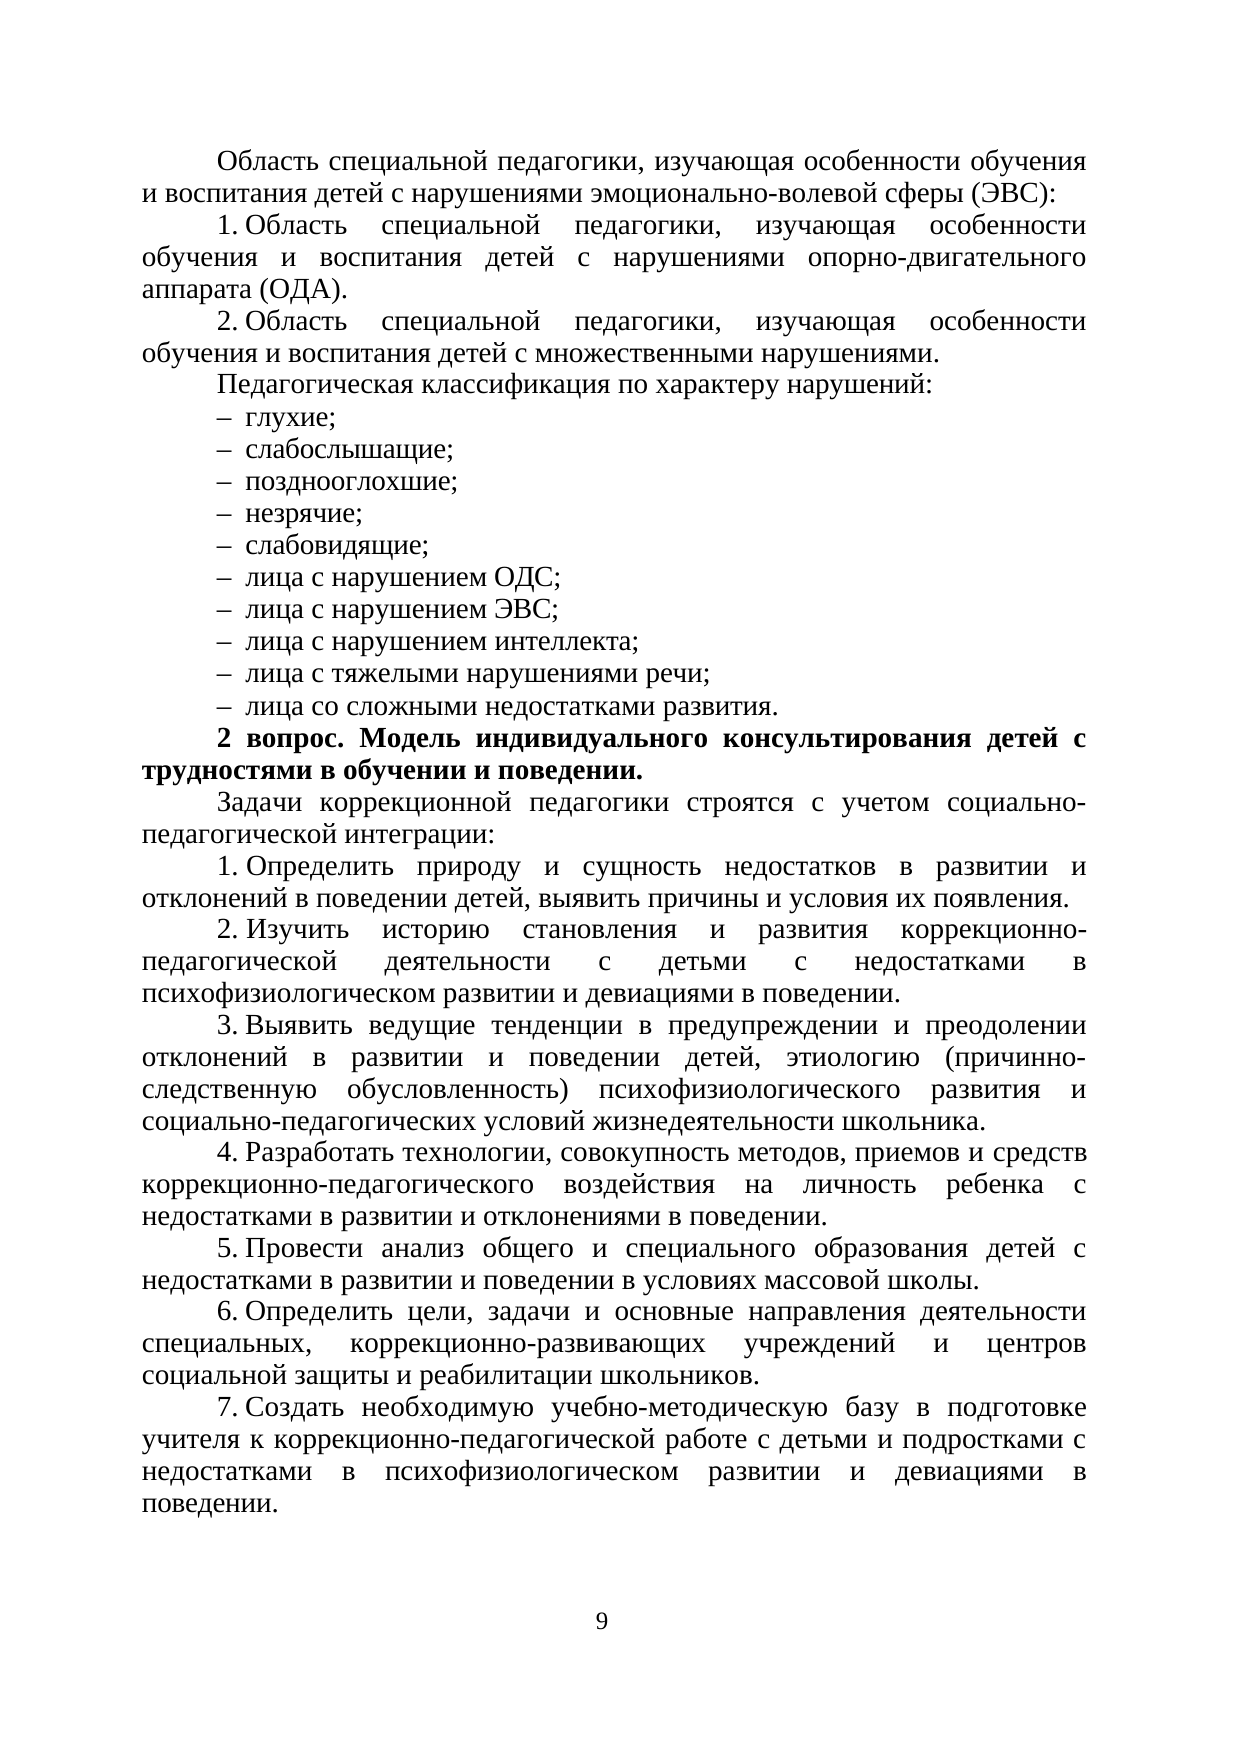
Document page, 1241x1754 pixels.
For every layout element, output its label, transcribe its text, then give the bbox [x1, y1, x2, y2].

list лица с нарушением ОДС; [217, 561, 1196, 593]
list Область специальной педагогики, изучающая особенности обучения и воспитания детей с нарушениями опорно-двигательного аппарата (ОДА). [142, 209, 1087, 305]
list Область специальной педагогики, изучающая особенности обучения и воспитания детей с множественными нарушениями. [142, 305, 1087, 368]
list Выявить ведущие тенденции в предупреждении и преодолении отклонений в развитии и поведении детей, этиологию (причинно- следственную обусловленность) психофизиологического развития и социально-педагогических условий жизнедеятельности школьника. [142, 1009, 1087, 1136]
list лица со сложными недостатками развития. [217, 689, 1196, 722]
list Изучить историю становления и развития коррекционно- педагогической деятельности с детьми с недостатками в психофизиологическом развитии и девиациями в поведении. [142, 913, 1087, 1009]
list позднооглохшие; [217, 464, 1196, 497]
list лица с нарушением ЭВС; [217, 593, 1196, 625]
list Создать необходимую учебно-методическую базу в подготовке учителя к коррекционно-педагогической работе с детьми и подростками с недостатками в психофизиологическом развитии и девиациями в поведении. [142, 1391, 1087, 1518]
text Педагогическая классификация по характеру нарушений: [217, 368, 1196, 400]
list Провести анализ общего и специального образования детей с недостатками в развитии и поведении в условиях массовой школы. [142, 1232, 1087, 1295]
list лица с нарушением интеллекта; [217, 625, 1196, 657]
list слабослышащие; [217, 432, 1196, 464]
list слабовидящие; [217, 529, 1196, 561]
list Разработать технологии, совокупность методов, приемов и средств коррекционно-педагогического воздействия на личность ребенка с недостатками в развитии и отклонениями в поведении. [142, 1136, 1087, 1232]
text Область специальной педагогики, изучающая особенности обучения и воспитания детей с нарушениями эмоционально-волевой сферы (ЭВС): [142, 145, 1087, 209]
list Определить природу и сущность недостатков в развитии и отклонений в поведении детей, выявить причины и условия их появления. [142, 850, 1087, 913]
text Задачи коррекционной педагогики строятся с учетом социально- педагогической интеграции: [142, 786, 1087, 850]
subtitle вопрос. Модель индивидуального консультирования детей с трудностями в обучении и поведении. [142, 722, 1087, 786]
list незрячие; [217, 497, 1196, 529]
list лица с тяжелыми нарушениями речи; [217, 657, 1196, 689]
list Определить цели, задачи и основные направления деятельности специальных, коррекционно-развивающих учреждений и центров социальной защиты и реабилитации школьников. [142, 1295, 1087, 1391]
list глухие; [217, 400, 1196, 432]
